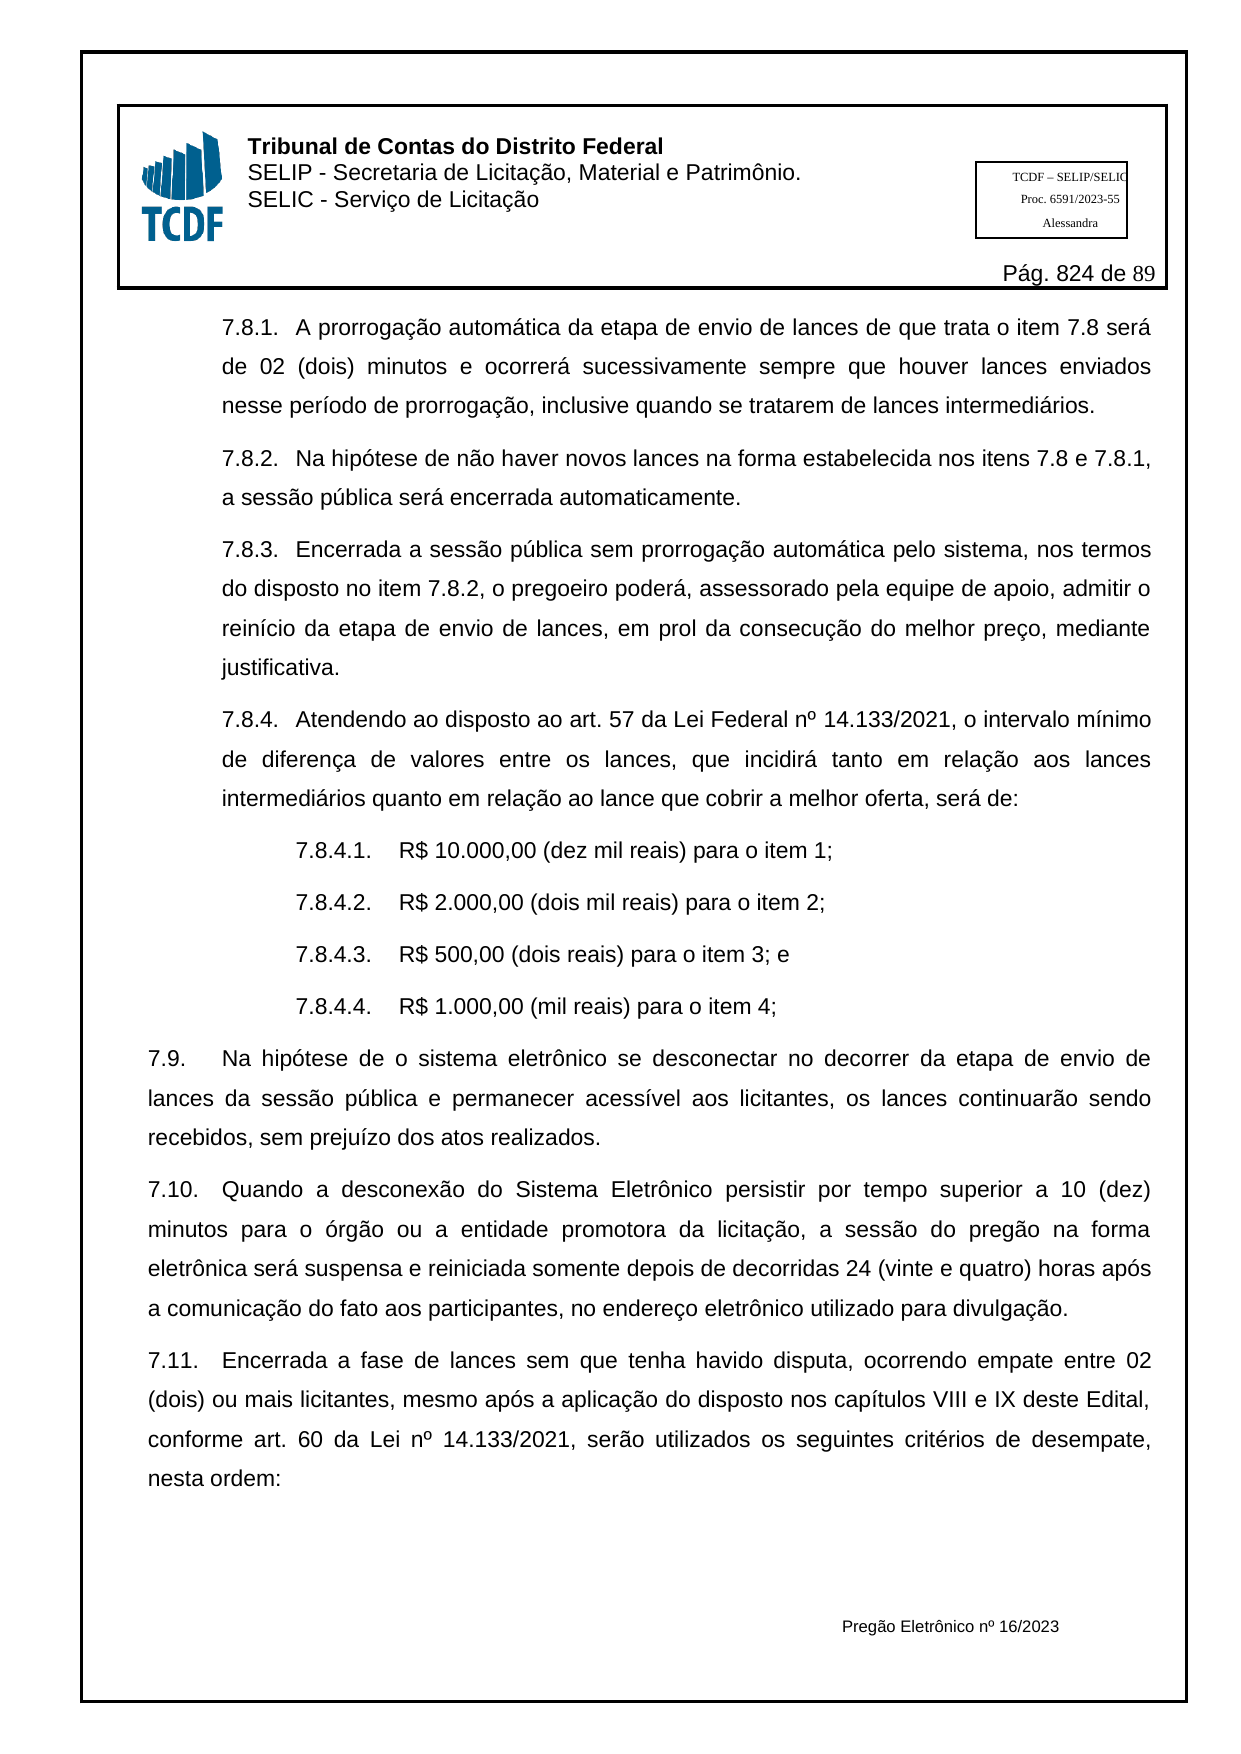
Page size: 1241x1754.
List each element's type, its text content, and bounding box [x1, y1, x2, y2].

text 7.8.4.2. R$ 2.000,00 (dois mil reais) para o item 2; [222, 889, 1152, 916]
text 7.8.4.1. R$ 10.000,00 (dez mil reais) para o item 1; [222, 837, 1152, 864]
text 7.8.2. Na hipótese de não haver novos lances na forma estabelecida nos itens 7.8 e 7.8.1, a sessão pública será encerrada automaticamente. [222, 444, 1152, 510]
text 7.9. Na hipótese de o sistema eletrônico se desconectar no decorrer da etapa de envio de lances da sessão pública e permanecer acessível aos licitantes, os lances continuarão sendo recebidos, sem prejuízo dos atos realizados. [148, 1045, 1152, 1151]
text 7.8.1. A prorrogação automática da etapa de envio de lances de que trata o item 7.8 será de 02 (dois) minutos e ocorrerá sucessivamente sempre que houver lances enviados nesse período de prorrogação, inclusive quando se tratarem de lances intermediários. [222, 313, 1152, 419]
text 7.10. Quando a desconexão do Sistema Eletrônico persistir por tempo superior a 10 (dez) minutos para o órgão ou a entidade promotora da licitação, a sessão do pregão na forma eletrônica será suspensa e reiniciada somente depois de decorridas 24 (vinte e quatro) horas após a comunicação do fato aos participantes, no endereço eletrônico utilizado para divulgação. [148, 1176, 1152, 1321]
text 7.8.4. Atendendo ao disposto ao art. 57 da Lei Federal nº 14.133/2021, o intervalo mínimo de diferença de valores entre os lances, que incidirá tanto em relação aos lances intermediários quanto em relação ao lance que cobrir a melhor oferta, será de: [222, 706, 1152, 812]
text 7.8.3. Encerrada a sessão pública sem prorrogação automática pelo sistema, nos termos do disposto no item 7.8.2, o pregoeiro poderá, assessorado pela equipe de apoio, admitir o reinício da etapa de envio de lances, em prol da consecução do melhor preço, mediante justificativa. [222, 536, 1152, 681]
picture [127, 129, 237, 244]
text 7.8.4.3. R$ 500,00 (dois reais) para o item 3; e [222, 941, 1152, 968]
text 7.11. Encerrada a fase de lances sem que tenha havido disputa, ocorrendo empate entre 02 (dois) ou mais licitantes, mesmo após a aplicação do disposto nos capítulos VIII e IX deste Edital, conforme art. 60 da Lei nº 14.133/2021, serão utilizados os seguintes critérios de desempate, nesta ordem: [148, 1347, 1152, 1491]
text 7.8.4.4. R$ 1.000,00 (mil reais) para o item 4; [222, 993, 1152, 1019]
